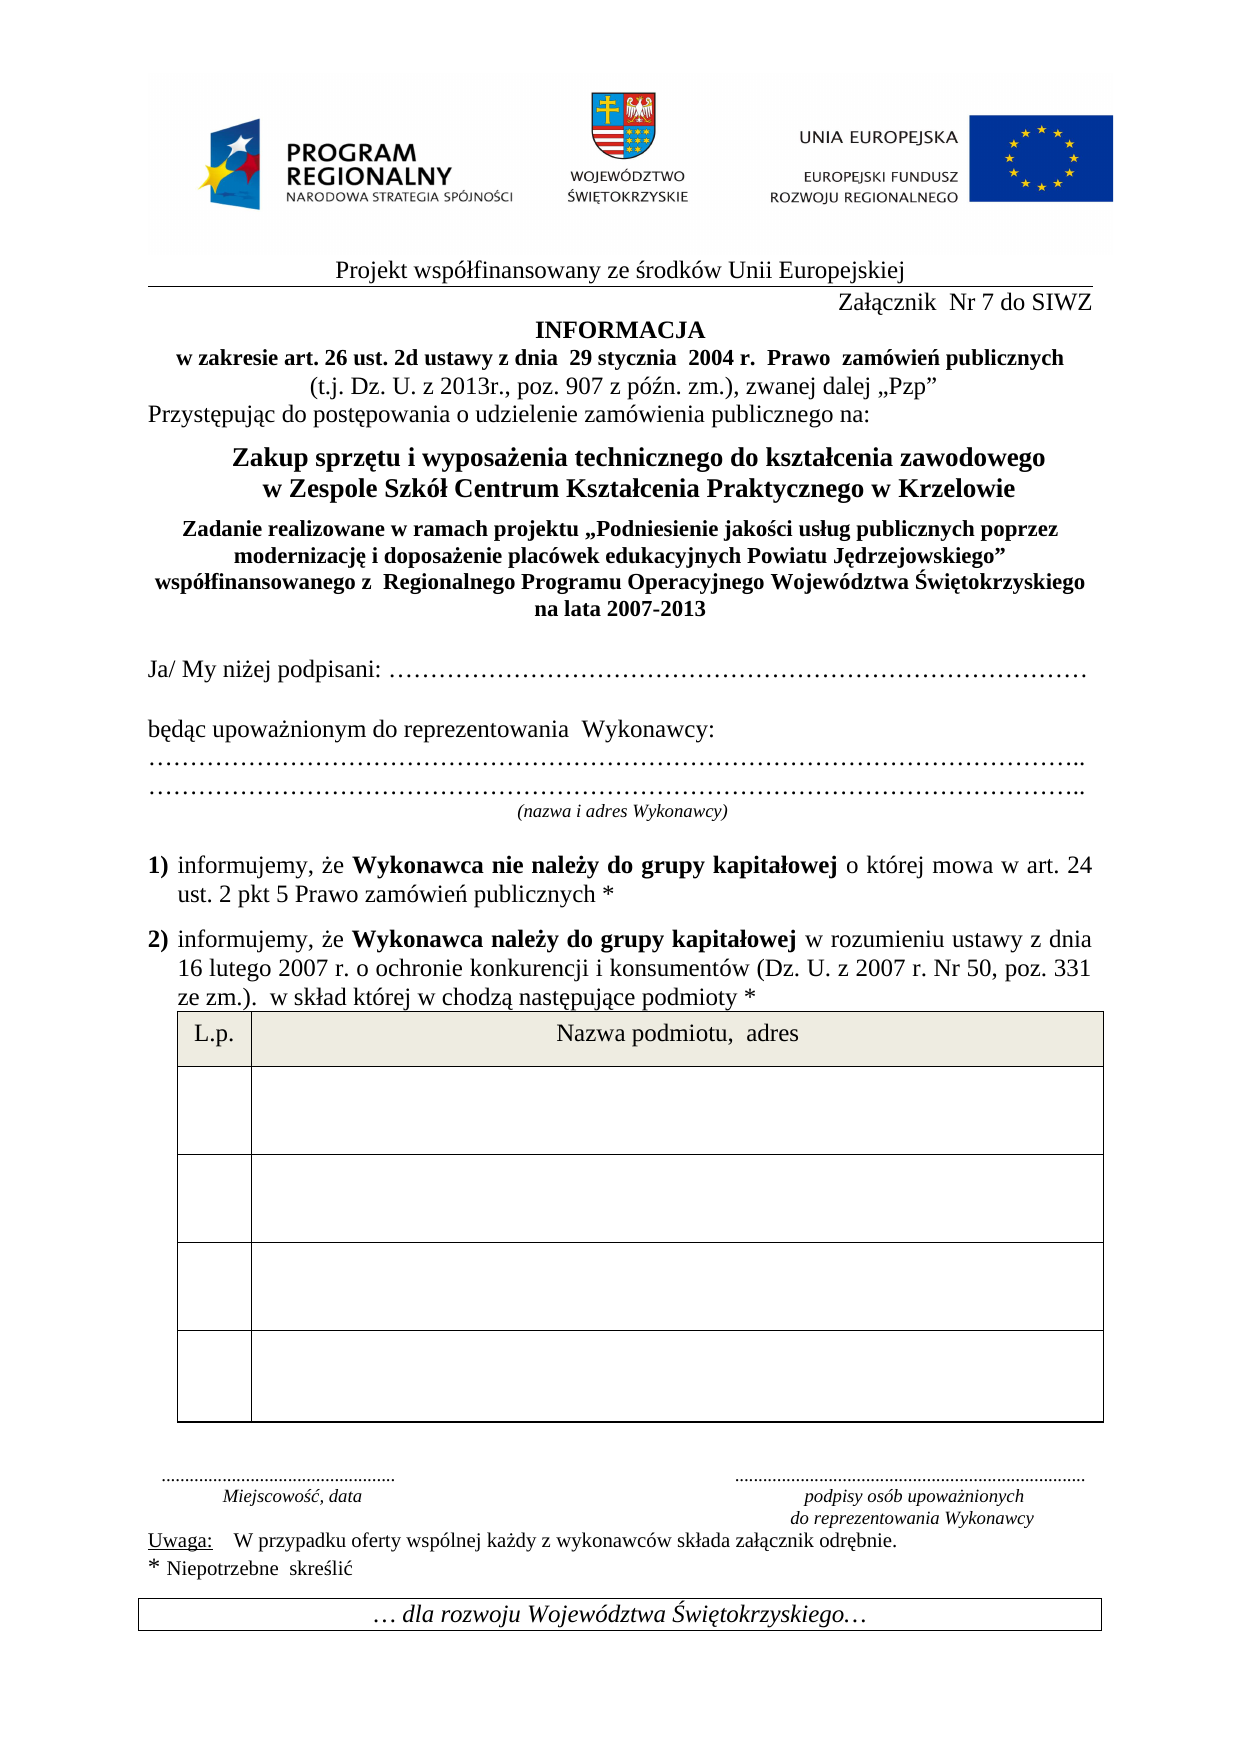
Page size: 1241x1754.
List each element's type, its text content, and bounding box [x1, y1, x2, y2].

text ………………………………………………………………………………………………….. [148, 742, 1093, 771]
list informujemy, że Wykonawca należy do grupy kapitałowej w rozumieniu ustawy z dnia 16 lutego 2007 r. o ochronie konkurencji i konsumentów (Dz. U. z 2007 r. Nr 50, poz. 331 ze zm.). w skład której w chodzą następujące podmioty * [148, 924, 1093, 1011]
table_cell [252, 1155, 1103, 1242]
table_cell [252, 1331, 1103, 1421]
text * Niepotrzebne skreślić [148, 1552, 1093, 1581]
text (t.j. Dz. U. z 2013r., poz. 907 z późn. zm.), zwanej dalej „Pzp” [148, 371, 1093, 399]
text Zakup sprzętu i wyposażenia technicznego do kształcenia zawodowego w Zespole Szkół Centrum Kształcenia Praktycznego w Krzelowie [185, 441, 1093, 503]
text ………………………………………………………………………………………………….. [148, 771, 1093, 800]
text Miejscowość, data podpisy osób upoważnionych [148, 1485, 1093, 1507]
table_cell [252, 1243, 1103, 1330]
table_cell [178, 1331, 251, 1421]
table_cell [178, 1155, 251, 1242]
text INFORMACJA [148, 316, 1093, 344]
text do reprezentowania Wykonawcy [664, 1507, 1093, 1528]
table_header L.p. [178, 1012, 251, 1066]
picture [147, 73, 1114, 255]
text (nazwa i adres Wykonawcy) [148, 800, 1093, 822]
table_header Nazwa podmiotu, adres [252, 1012, 1103, 1066]
text Załącznik Nr 7 do SIWZ [148, 287, 1093, 316]
text Ja/ My niżej podpisani: ………………………………………………………………………… [148, 654, 1093, 683]
text .................................................. ........................................................................... [148, 1464, 1096, 1485]
list informujemy, że Wykonawca nie należy do grupy kapitałowej o której mowa w art. 24 ust. 2 pkt 5 Prawo zamówień publicznych * [148, 850, 1093, 908]
text w zakresie art. 26 ust. 2d ustawy z dnia 29 stycznia 2004 r. Prawo zamówień publicznych [148, 344, 1093, 371]
text Przystępując do postępowania o udzielenie zamówienia publicznego na: [148, 399, 1093, 428]
table_cell [252, 1067, 1103, 1154]
text będąc upoważnionym do reprezentowania Wykonawcy: [148, 714, 1093, 742]
table_cell [178, 1243, 251, 1330]
table_cell [178, 1067, 251, 1154]
text Zadanie realizowane w ramach projektu „Podniesienie jakości usług publicznych poprzez modernizację i doposażenie placówek edukacyjnych Powiatu Jędrzejowskiego” współfinansowanego z Regionalnego Programu Operacyjnego Województwa Świętokrzyskiego na lata 2007-2013 [148, 516, 1093, 621]
text Uwaga: W przypadku oferty wspólnej każdy z wykonawców składa załącznik odrębnie. [148, 1528, 1093, 1552]
